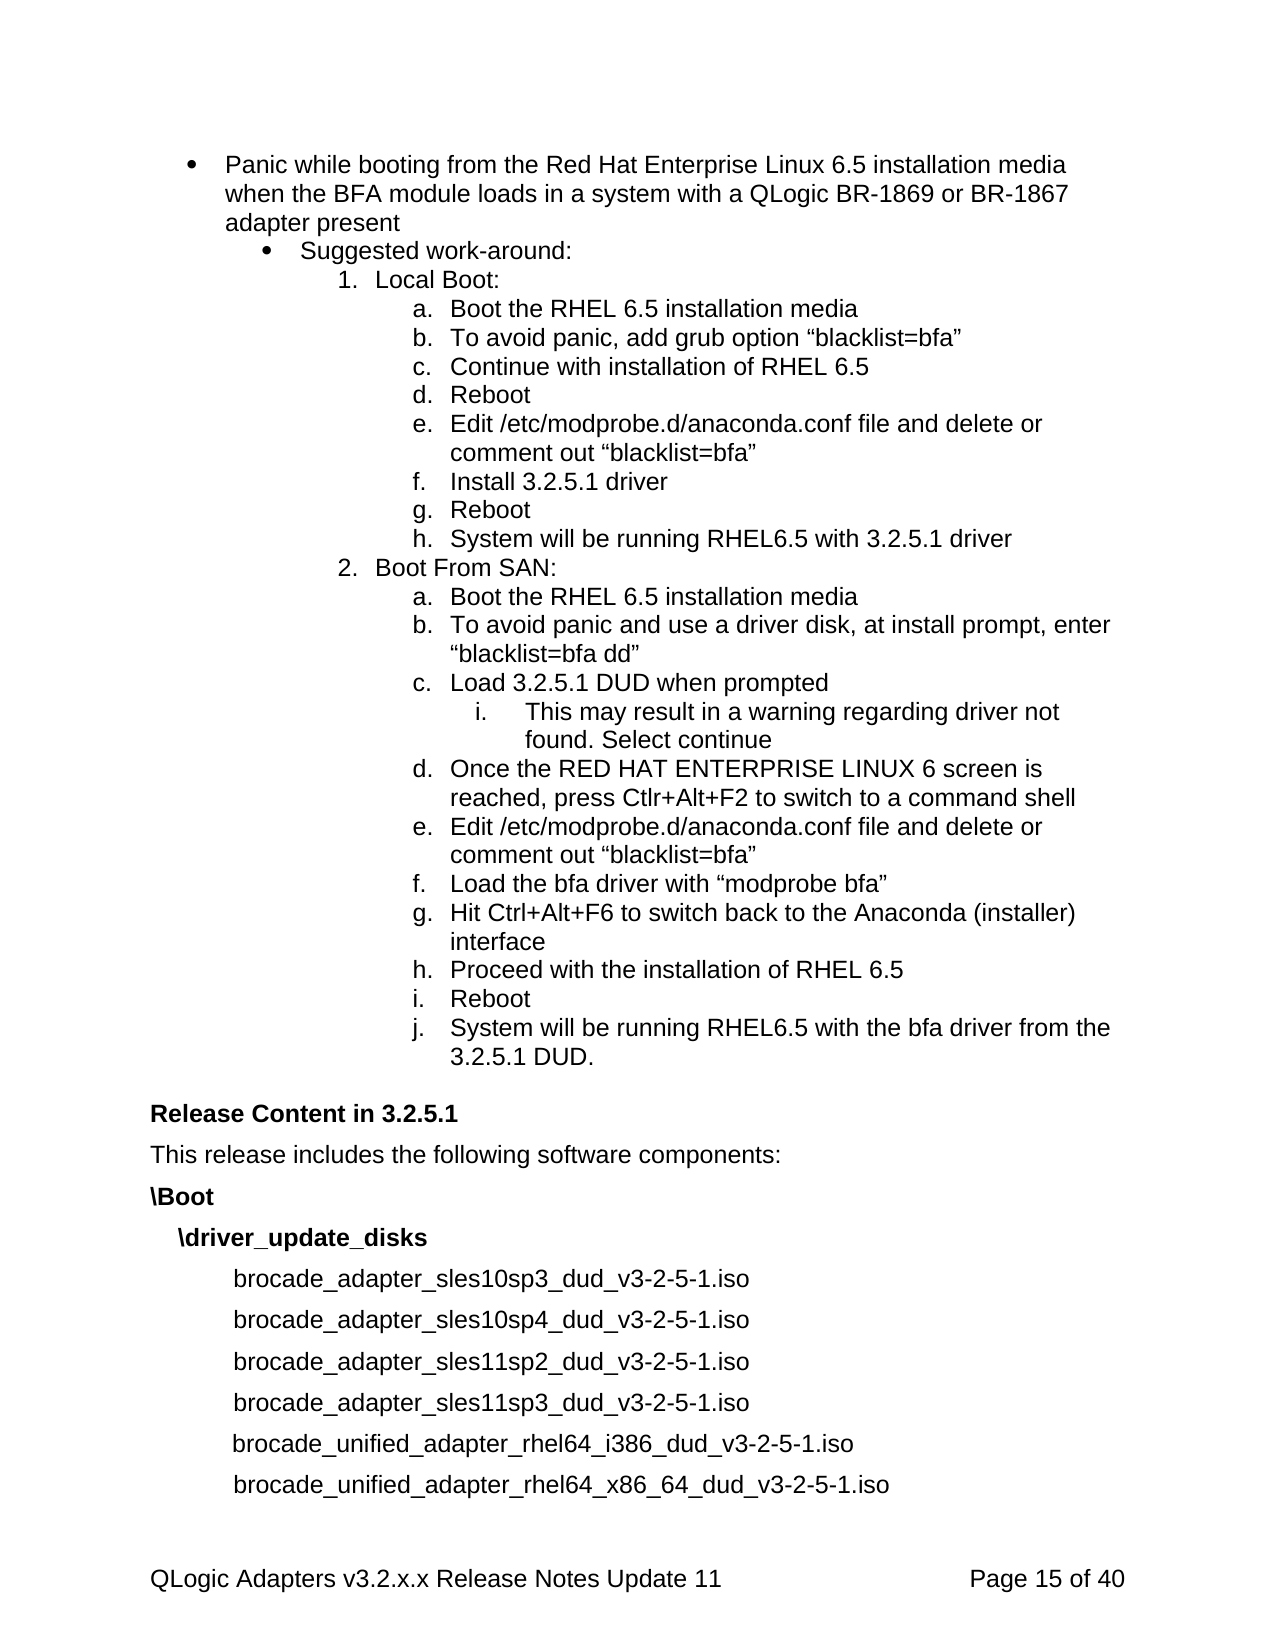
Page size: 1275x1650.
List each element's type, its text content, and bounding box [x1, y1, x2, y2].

list Boot the RHEL 6.5 installation media [412, 581, 1125, 610]
list Hit Ctrl+Alt+F6 to switch back to the Anaconda (installer) interface [412, 898, 1125, 955]
list To avoid panic, add grub option “blacklist=bfa” [412, 323, 1125, 351]
list Reboot [412, 380, 1125, 409]
text \driver_update_disks [150, 1223, 1125, 1251]
text brocade_unified_adapter_rhel64_i386_dud_v3-2-5-1.iso [150, 1429, 1125, 1458]
list Suggested work-around: [262, 236, 1125, 265]
list Edit /etc/modprobe.d/anaconda.conf file and delete or comment out “blacklist=bfa” [412, 811, 1125, 869]
list To avoid panic and use a driver disk, at install prompt, enter “blacklist=bfa dd” [412, 610, 1125, 668]
list Install 3.2.5.1 driver [412, 466, 1125, 495]
text brocade_adapter_sles10sp3_dud_v3-2-5-1.iso [150, 1264, 1125, 1293]
list System will be running RHEL6.5 with the bfa driver from the 3.2.5.1 DUD. [412, 1013, 1125, 1070]
list Panic while booting from the Red Hat Enterprise Linux 6.5 installation media when the BFA module loads in a system with a QLogic BR-1869 or BR-1867 adapter present [187, 150, 1125, 236]
list Continue with installation of RHEL 6.5 [412, 351, 1125, 380]
text \Boot [150, 1181, 1125, 1210]
list Boot From SAN: [337, 553, 1125, 581]
text brocade_adapter_sles10sp4_dud_v3-2-5-1.iso [150, 1305, 1125, 1334]
list Once the RED HAT ENTERPRISE LINUX 6 screen is reached, press Ctlr+Alt+F2 to switch to a command shell [412, 754, 1125, 811]
list Load the bfa driver with “modprobe bfa” [412, 869, 1125, 898]
list Proceed with the installation of RHEL 6.5 [412, 955, 1125, 984]
list This may result in a warning regarding driver not found. Select continue [487, 696, 1125, 754]
list Boot the RHEL 6.5 installation media [412, 294, 1125, 323]
list Load 3.2.5.1 DUD when prompted [412, 668, 1125, 696]
text brocade_adapter_sles11sp3_dud_v3-2-5-1.iso [150, 1388, 1125, 1416]
text Release Content in 3.2.5.1 [150, 1099, 1125, 1128]
list Reboot [412, 495, 1125, 524]
list System will be running RHEL6.5 with 3.2.5.1 driver [412, 524, 1125, 553]
list Edit /etc/modprobe.d/anaconda.conf file and delete or comment out “blacklist=bfa” [412, 409, 1125, 466]
text brocade_adapter_sles11sp2_dud_v3-2-5-1.iso [150, 1346, 1125, 1375]
list Local Boot: [337, 265, 1125, 294]
text This release includes the following software components: [150, 1140, 1125, 1169]
list Reboot [412, 984, 1125, 1013]
text brocade_unified_adapter_rhel64_x86_64_dud_v3-2-5-1.iso [150, 1470, 1125, 1499]
